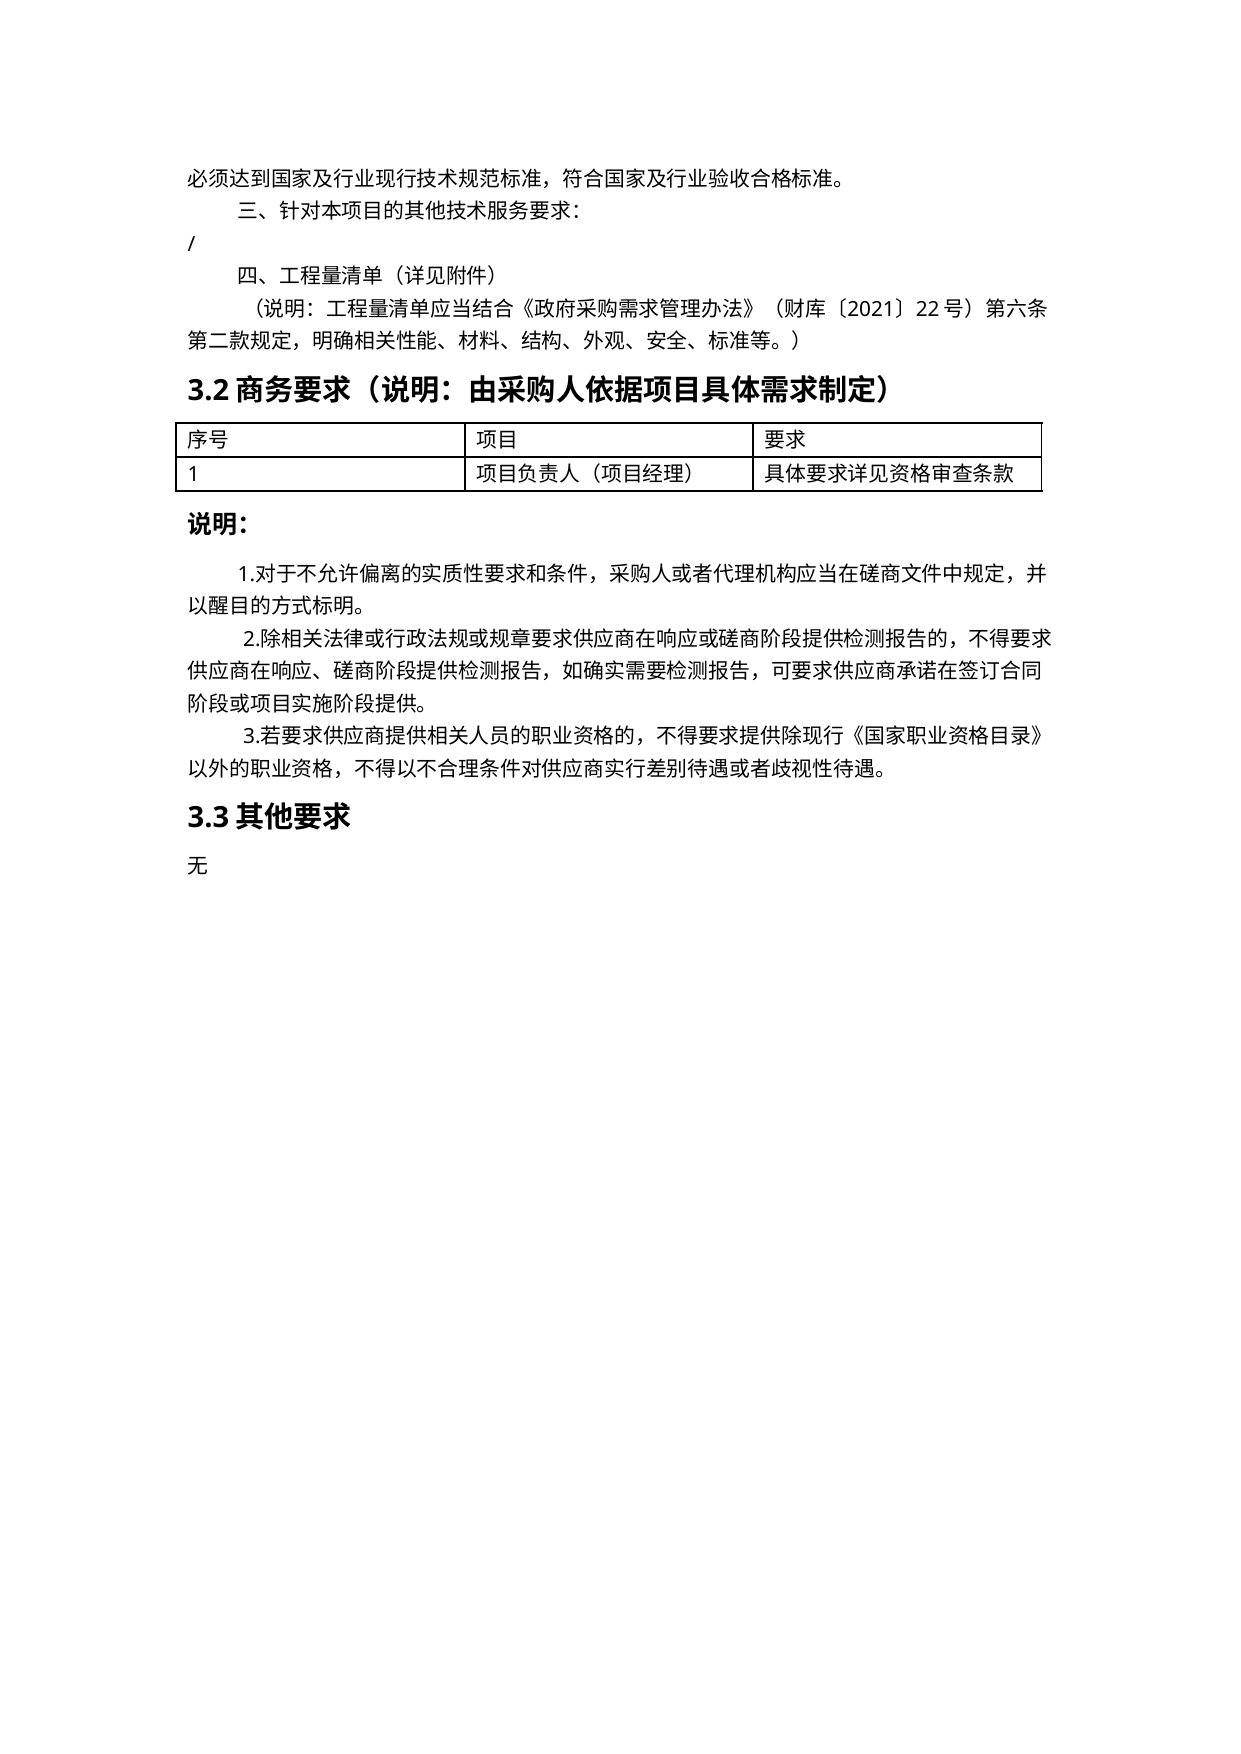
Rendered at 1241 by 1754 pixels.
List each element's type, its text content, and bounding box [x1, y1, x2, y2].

table_cell 具体要求详见资格审查条款 [754, 458, 1041, 490]
text 无 [187, 849, 1053, 882]
table_header 要求 [754, 424, 1041, 456]
text 必须达到国家及行业现行技术规范标准，符合国家及行业验收合格标准。 [187, 162, 1053, 194]
text 1.对于不允许偏离的实质性要求和条件，采购人或者代理机构应当在磋商文件中规定，并以醒目的方式标明。 [187, 557, 1053, 622]
text 3.3其他要求 [187, 784, 1053, 849]
table_cell 1 [177, 458, 464, 490]
table_header 项目 [466, 424, 752, 456]
text 说明： [187, 492, 1053, 557]
table_cell 项目负责人（项目经理） [466, 458, 752, 490]
text / [187, 227, 1053, 259]
text 四、工程量清单（详见附件） [187, 259, 1053, 292]
table_header 序号 [177, 424, 464, 456]
text 3.若要求供应商提供相关人员的职业资格的，不得要求提供除现行《国家职业资格目录》以外的职业资格，不得以不合理条件对供应商实行差别待遇或者歧视性待遇。 [187, 719, 1053, 784]
text （说明：工程量清单应当结合《政府采购需求管理办法》（财库〔2021〕22号）第六条第二款规定，明确相关性能、材料、结构、外观、安全、标准等。） [187, 292, 1053, 357]
text 3.2商务要求（说明：由采购人依据项目具体需求制定） [187, 357, 1053, 422]
text 三、针对本项目的其他技术服务要求： [187, 194, 1053, 227]
text 2.除相关法律或行政法规或规章要求供应商在响应或磋商阶段提供检测报告的，不得要求供应商在响应、磋商阶段提供检测报告，如确实需要检测报告，可要求供应商承诺在签订合同阶段或项目实施阶段提供。 [187, 622, 1053, 719]
